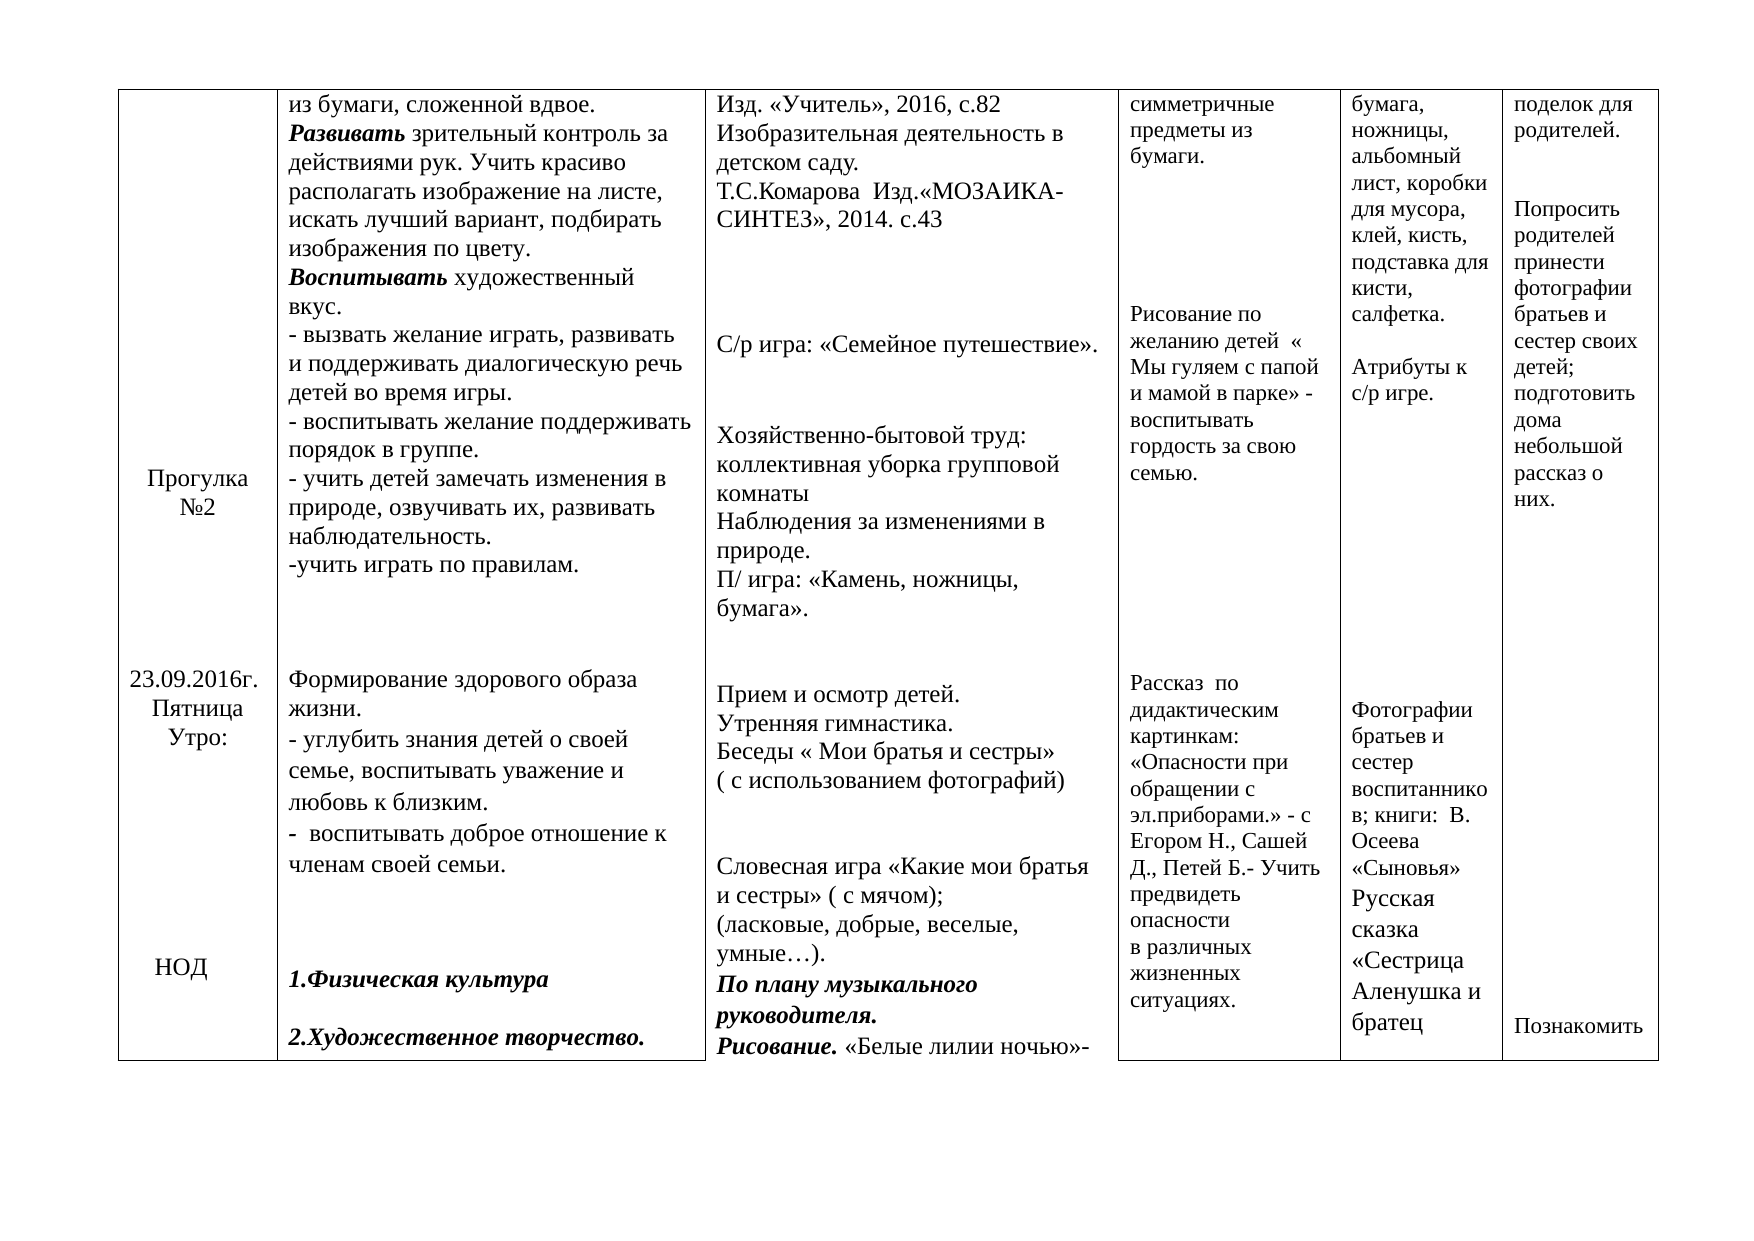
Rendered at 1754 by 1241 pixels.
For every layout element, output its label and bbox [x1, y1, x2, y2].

table_cell [706, 90, 1118, 1060]
table_cell [1503, 90, 1658, 1060]
table_cell [278, 90, 705, 1060]
table_cell [1119, 90, 1340, 1060]
table_cell [119, 90, 277, 1060]
table_cell [1341, 90, 1502, 1060]
